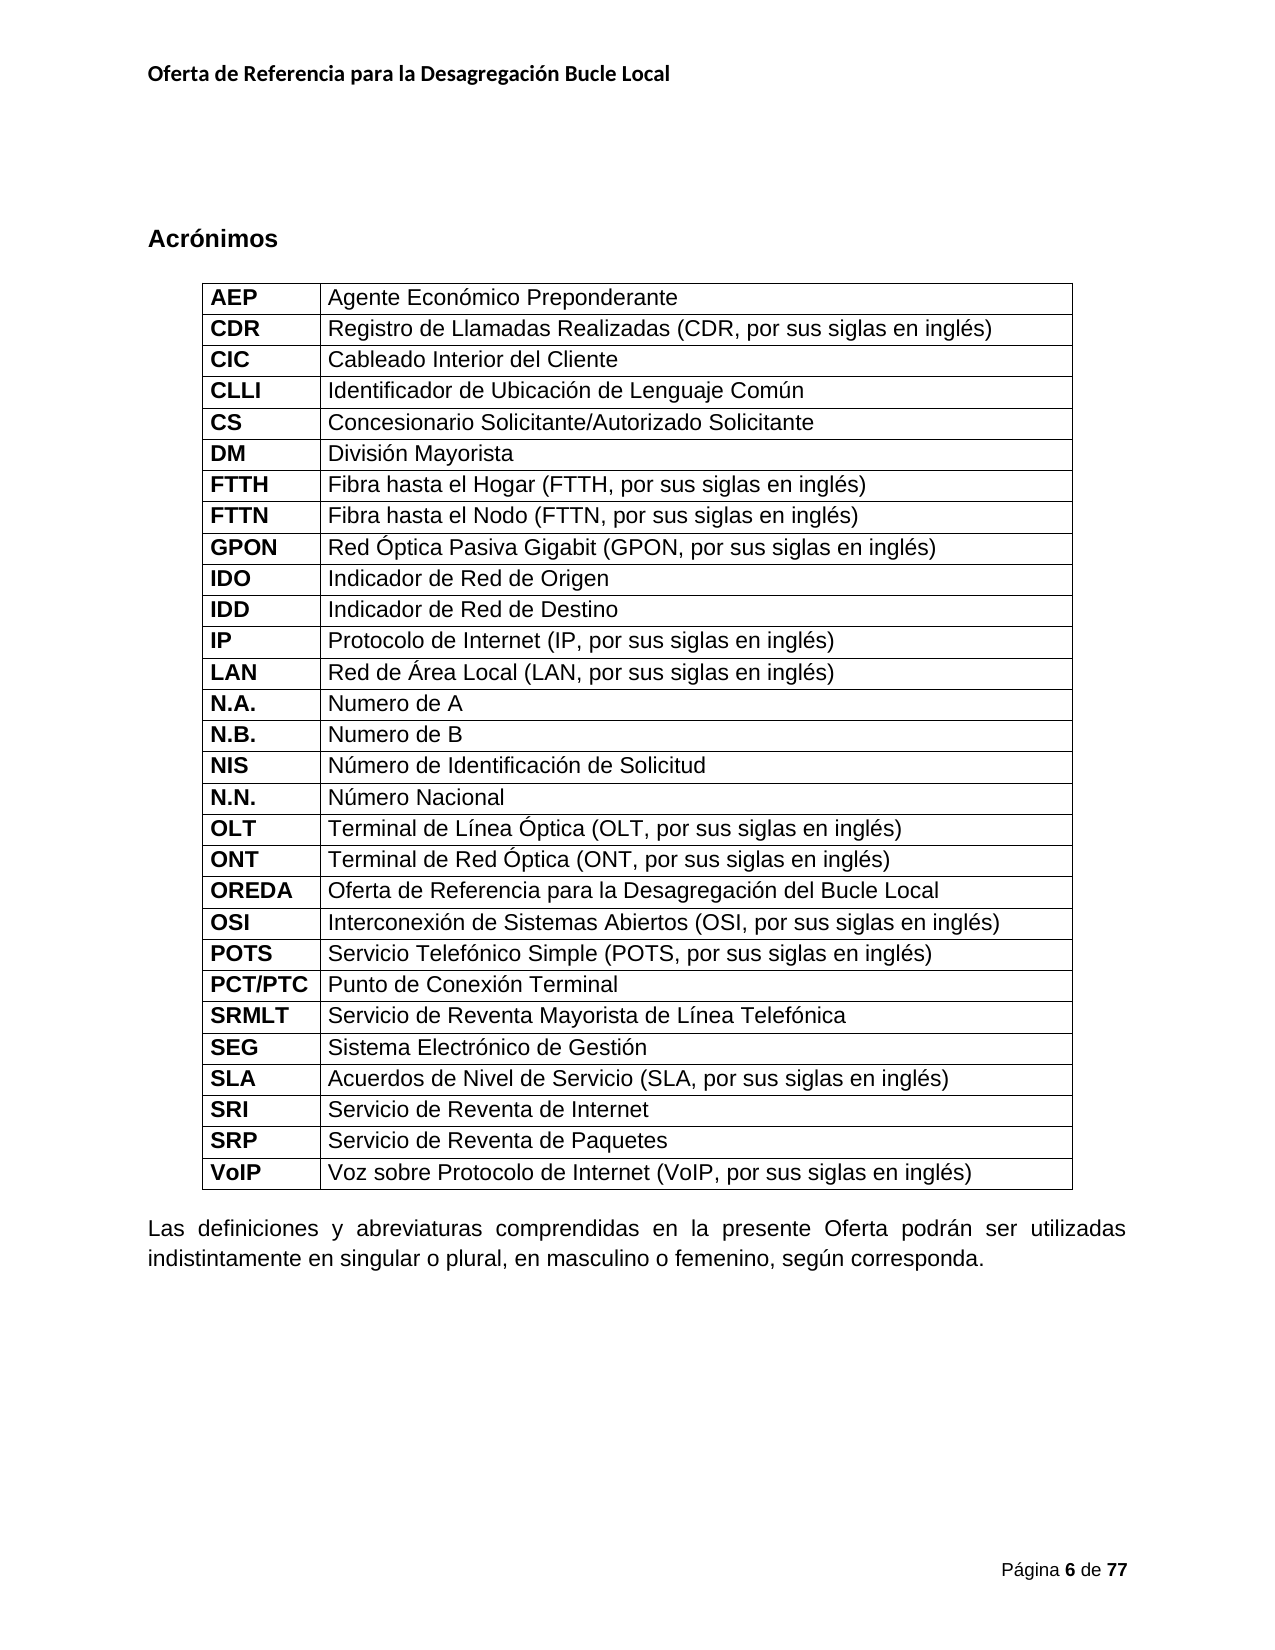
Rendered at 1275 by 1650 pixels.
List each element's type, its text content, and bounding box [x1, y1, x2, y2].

table_cell CLLI [203, 377, 320, 407]
table_cell Servicio de Reventa de Paquetes [321, 1127, 1072, 1157]
table_cell N.A. [203, 690, 320, 720]
table_cell Sistema Electrónico de Gestión [321, 1034, 1072, 1064]
table_cell Fibra hasta el Hogar (FTTH, por sus siglas en inglés) [321, 471, 1072, 501]
table_cell IP [203, 627, 320, 657]
table_cell OLT [203, 815, 320, 845]
table_cell FTTN [203, 502, 320, 532]
table_cell Red de Área Local (LAN, por sus siglas en inglés) [321, 659, 1072, 689]
table_cell LAN [203, 659, 320, 689]
table_cell Número Nacional [321, 784, 1072, 814]
table_cell CDR [203, 315, 320, 345]
table_cell CIC [203, 346, 320, 376]
table_cell Indicador de Red de Origen [321, 565, 1072, 595]
table_cell ONT [203, 846, 320, 876]
table_cell VoIP [203, 1159, 320, 1189]
table_cell Indicador de Red de Destino [321, 596, 1072, 626]
table_cell POTS [203, 940, 320, 970]
table_cell SLA [203, 1065, 320, 1095]
table_cell Cableado Interior del Cliente [321, 346, 1072, 376]
table_cell División Mayorista [321, 440, 1072, 470]
table_cell SRI [203, 1096, 320, 1126]
table_cell Interconexión de Sistemas Abiertos (OSI, por sus siglas en inglés) [321, 909, 1072, 939]
table_cell Punto de Conexión Terminal [321, 971, 1072, 1001]
table_cell CS [203, 409, 320, 439]
table_cell Fibra hasta el Nodo (FTTN, por sus siglas en inglés) [321, 502, 1072, 532]
table_cell Concesionario Solicitante/Autorizado Solicitante [321, 409, 1072, 439]
table_cell NIS [203, 752, 320, 782]
table_cell Red Óptica Pasiva Gigabit (GPON, por sus siglas en inglés) [321, 534, 1072, 564]
table_cell DM [203, 440, 320, 470]
table_cell Oferta de Referencia para la Desagregación del Bucle Local [321, 877, 1072, 907]
subtitle Acrónimos [148, 224, 1127, 253]
table_header Agente Económico Preponderante [321, 284, 1072, 314]
table_cell N.B. [203, 721, 320, 751]
table_cell Terminal de Red Óptica (ONT, por sus siglas en inglés) [321, 846, 1072, 876]
table_cell Identificador de Ubicación de Lenguaje Común [321, 377, 1072, 407]
table_cell IDO [203, 565, 320, 595]
text Las definiciones y abreviaturas comprendidas en la presente Oferta podrán ser utilizadas indistintamente en singular o plural, en masculino o femenino, según corresponda. [148, 1215, 1127, 1271]
table_cell OSI [203, 909, 320, 939]
table_cell PCT/PTC [203, 971, 320, 1001]
table_cell FTTH [203, 471, 320, 501]
table_cell Número de Identificación de Solicitud [321, 752, 1072, 782]
table_cell N.N. [203, 784, 320, 814]
table_cell Numero de A [321, 690, 1072, 720]
table_cell Voz sobre Protocolo de Internet (VoIP, por sus siglas en inglés) [321, 1159, 1072, 1189]
table_cell Numero de B [321, 721, 1072, 751]
table_cell Acuerdos de Nivel de Servicio (SLA, por sus siglas en inglés) [321, 1065, 1072, 1095]
table_cell IDD [203, 596, 320, 626]
table_cell SRP [203, 1127, 320, 1157]
table_cell OREDA [203, 877, 320, 907]
table_header AEP [203, 284, 320, 314]
table_cell Registro de Llamadas Realizadas (CDR, por sus siglas en inglés) [321, 315, 1072, 345]
table_cell Terminal de Línea Óptica (OLT, por sus siglas en inglés) [321, 815, 1072, 845]
table_cell SEG [203, 1034, 320, 1064]
table_cell Servicio Telefónico Simple (POTS, por sus siglas en inglés) [321, 940, 1072, 970]
table_cell GPON [203, 534, 320, 564]
table_cell Servicio de Reventa de Internet [321, 1096, 1072, 1126]
table_cell Servicio de Reventa Mayorista de Línea Telefónica [321, 1002, 1072, 1032]
table_cell SRMLT [203, 1002, 320, 1032]
table_cell Protocolo de Internet (IP, por sus siglas en inglés) [321, 627, 1072, 657]
